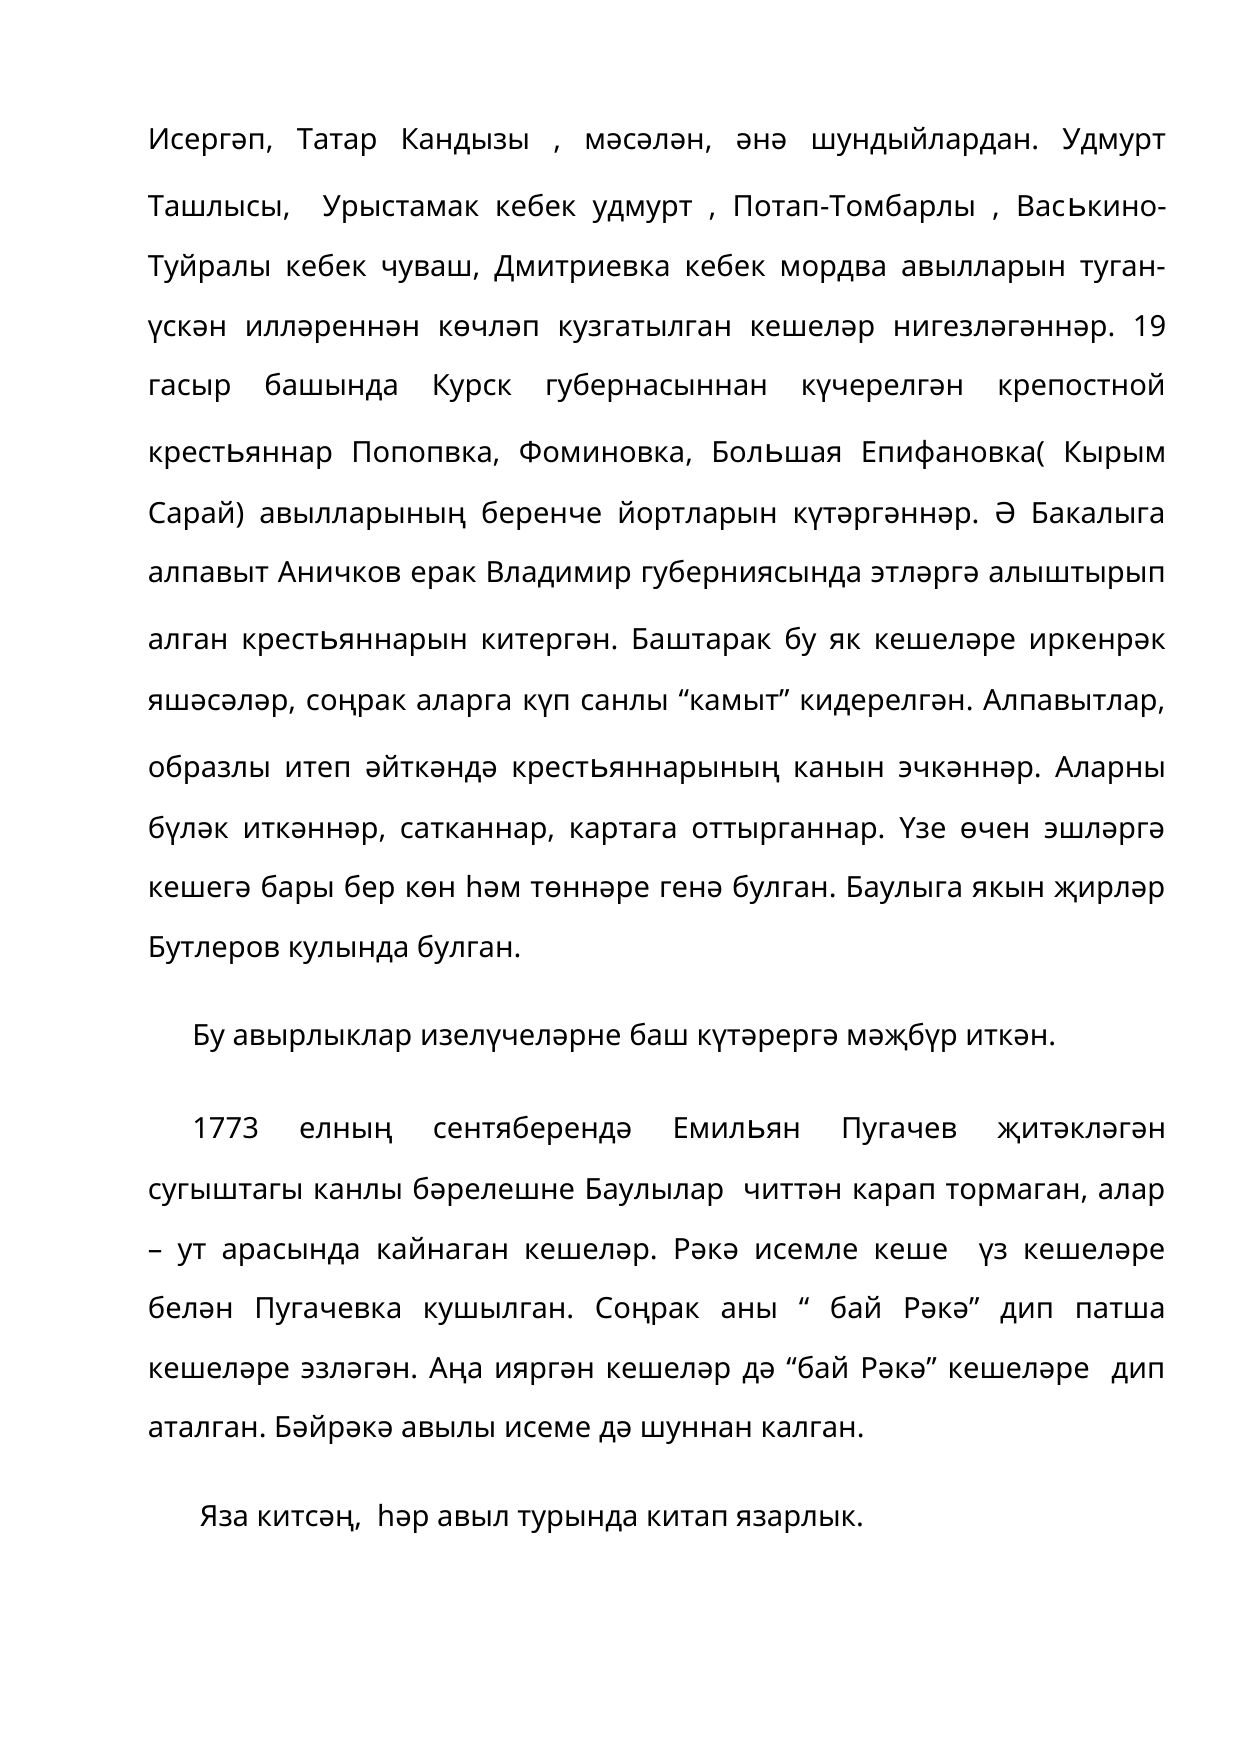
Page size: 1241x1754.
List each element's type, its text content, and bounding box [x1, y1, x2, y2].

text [148, 118, 1166, 966]
text 1773 елның сентяберендә Емильян Пугачев җитәкләгән сугыштагы канлы бәрелешне Баулылар читтән карап тормаган, алар – ут арасында кайнаган кешеләр. Рәкә исемле кеше үз кешеләре белән Пугачевка кушылган. Соңрак аны “ бай Рәкә” дип патша кешеләре эзләгән. Аңа ияргән кешеләр дә “бай Рәкә” кешеләре дип аталган. Бәйрәкә авылы исеме дә шуннан калган. [148, 1103, 1166, 1446]
text Бу авырлыклар изелүчеләрне баш күтәрергә мәҗбүр иткән. [148, 1014, 1166, 1054]
text Яза китсәң, һәр авыл турында китап язарлык. [148, 1495, 1166, 1535]
